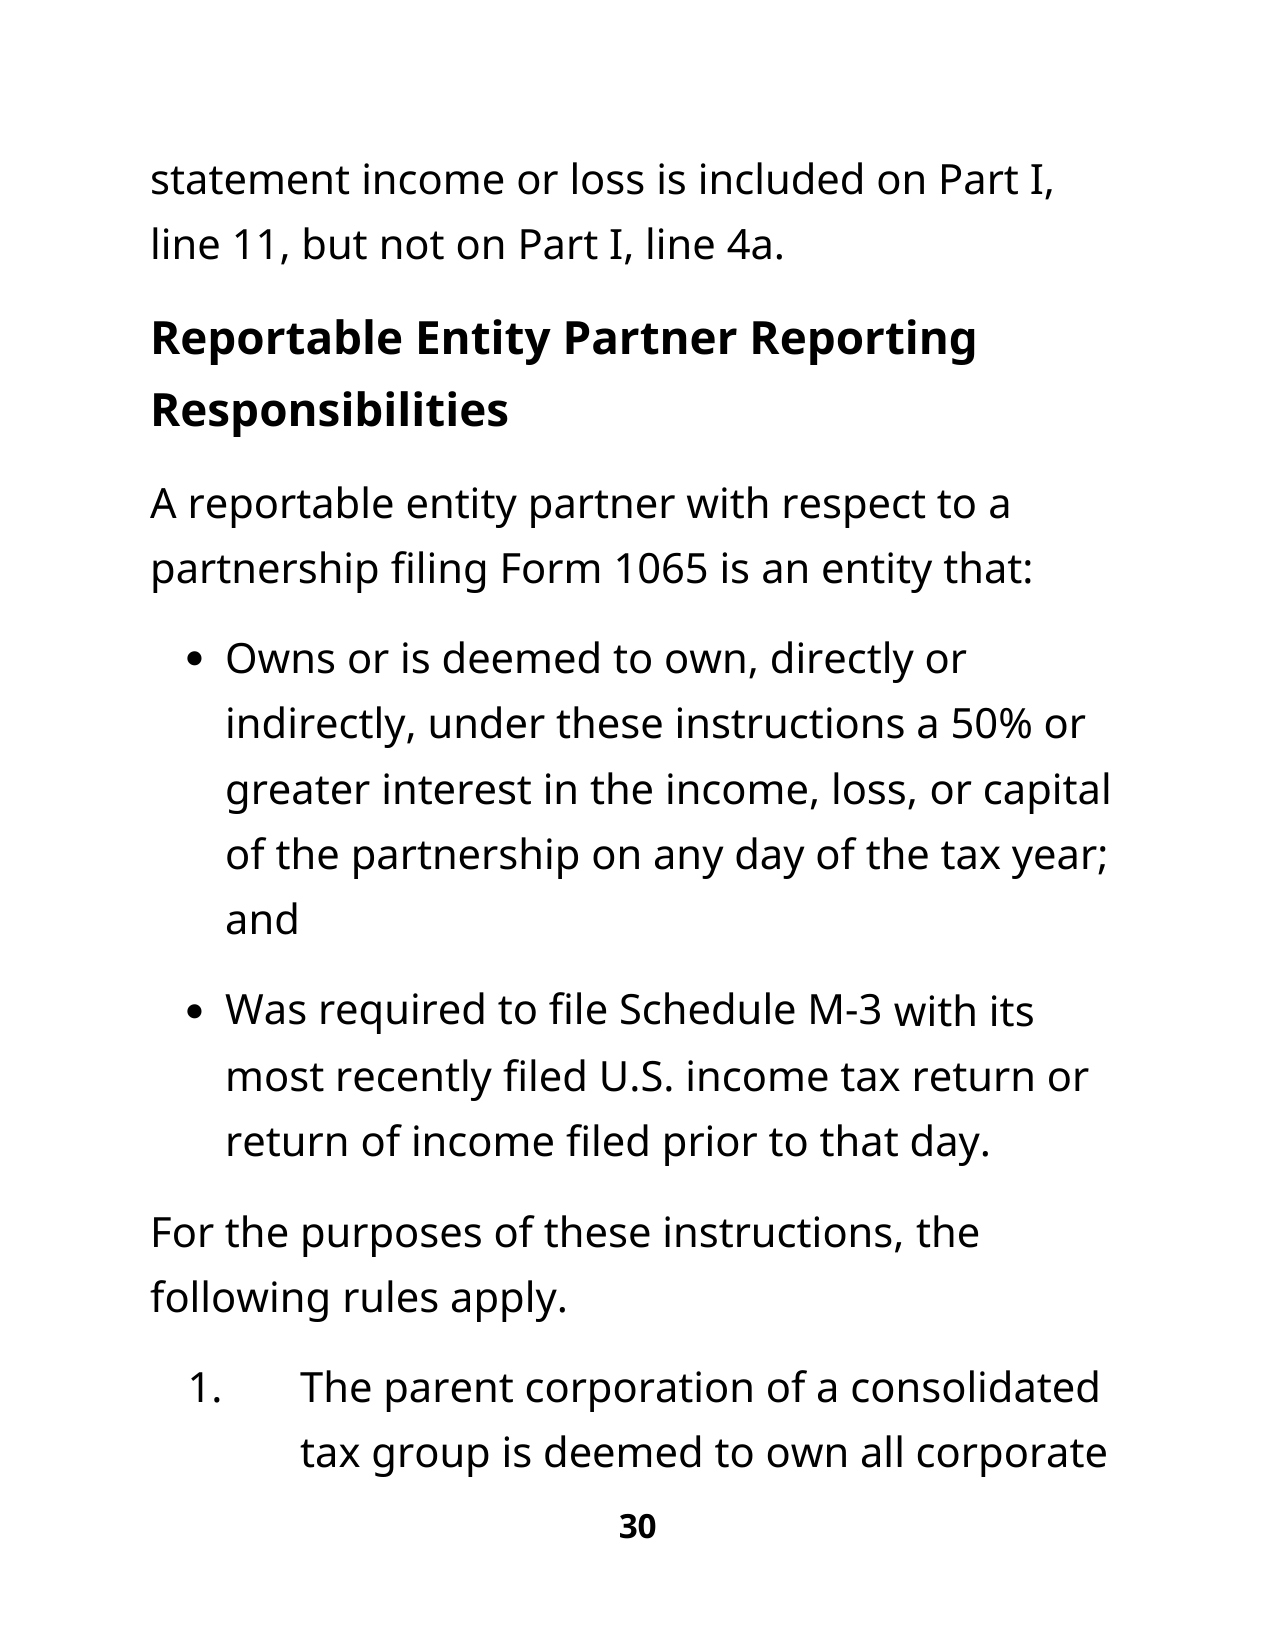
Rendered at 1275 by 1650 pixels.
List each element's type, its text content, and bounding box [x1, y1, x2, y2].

list Was required to file Schedule M-3 with its most recently filed U.S. income tax return or return of income filed prior to that day. [187, 980, 1125, 1169]
list Owns or is deemed to own, directly or indirectly, under these instructions a 50% or greater interest in the income, loss, or capital of the partnership on any day of the tax year; and [187, 629, 1125, 947]
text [150, 150, 1125, 272]
text A reportable entity partner with respect to a partnership filing Form 1065 is an entity that: [150, 474, 1125, 596]
text For the purposes of these instructions, the following rules apply. [150, 1202, 1125, 1324]
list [187, 1358, 1125, 1480]
subtitle Reportable Entity Partner Reporting Responsibilities [150, 305, 1125, 439]
